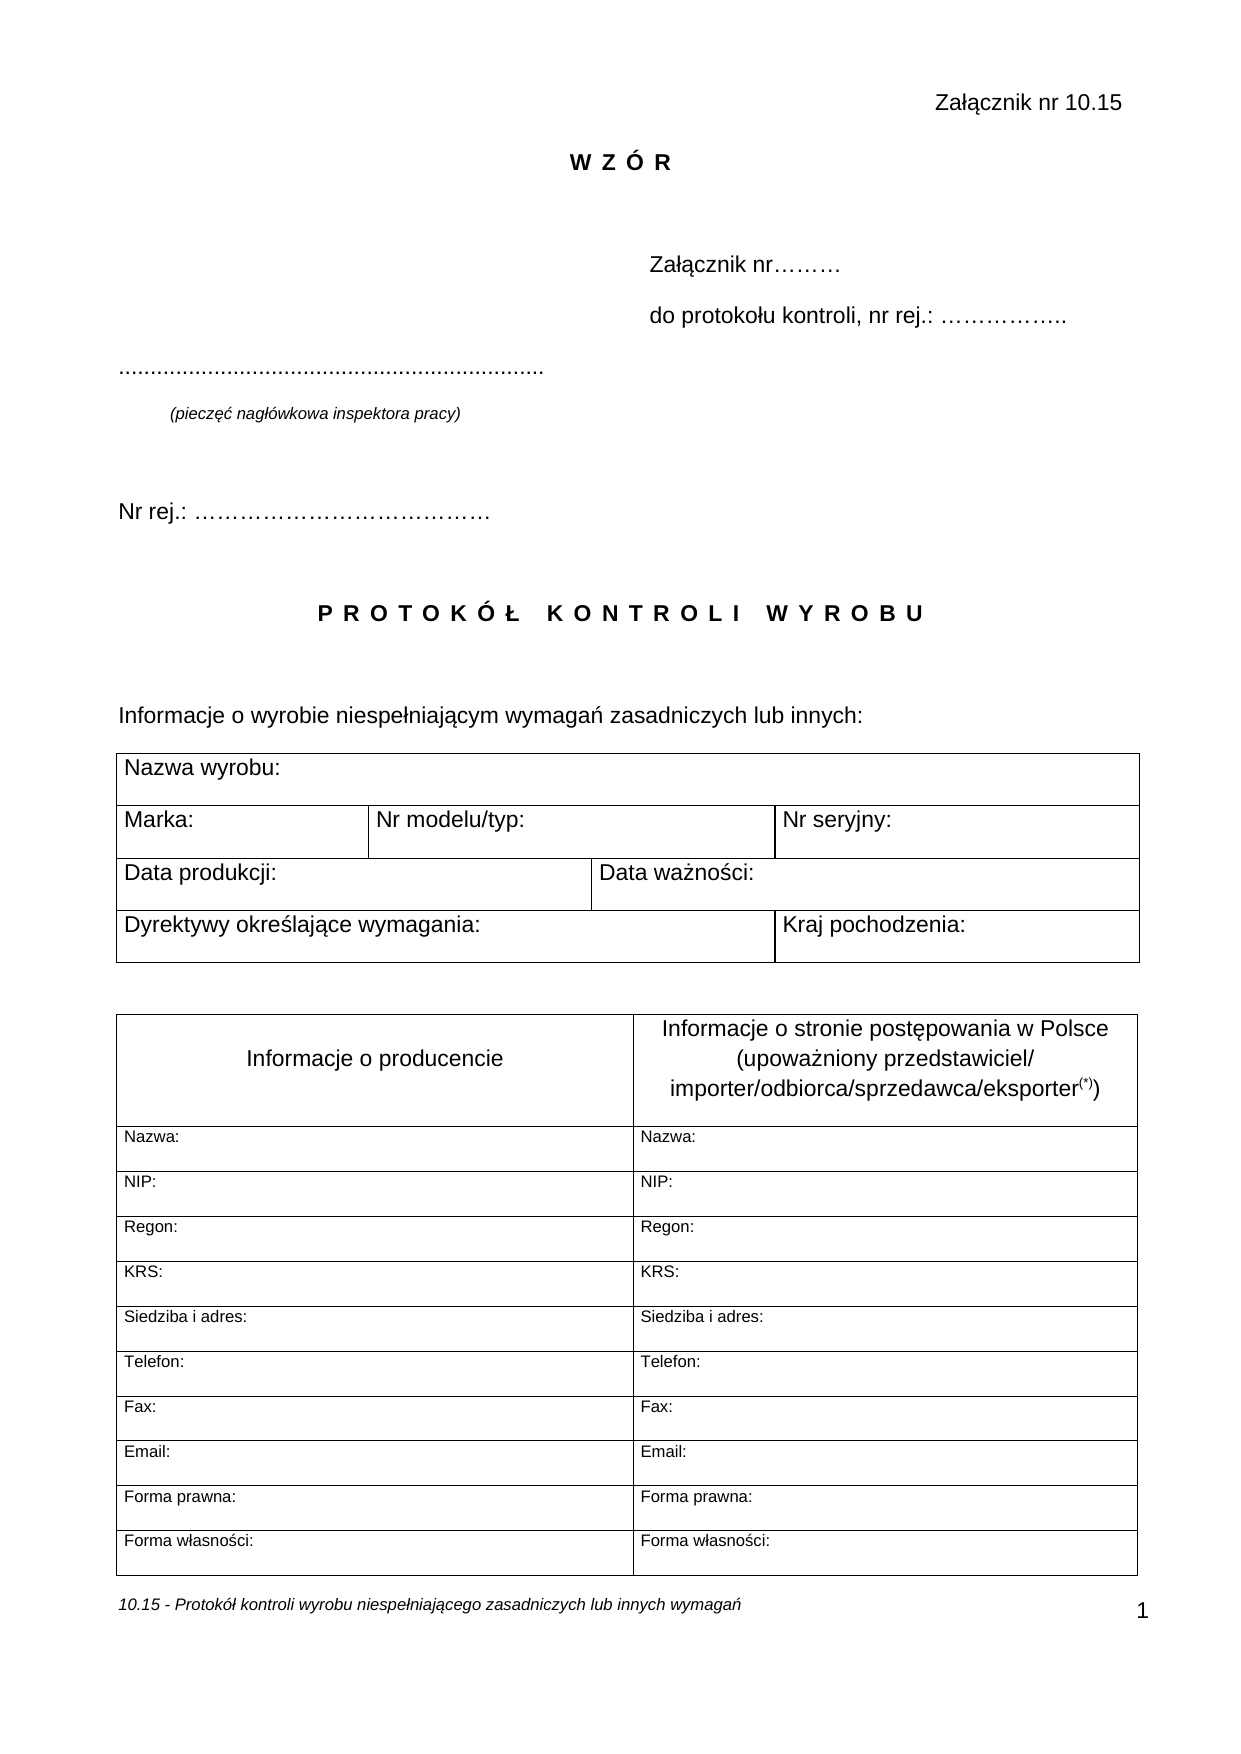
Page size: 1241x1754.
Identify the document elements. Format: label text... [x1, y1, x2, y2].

table_cell Forma własności: [634, 1531, 1137, 1575]
table_cell Data ważności: [592, 859, 1139, 909]
table_cell Email: [117, 1441, 633, 1485]
table_cell Marka: [117, 806, 368, 857]
table_cell Data produkcji: [117, 859, 591, 909]
table_cell Regon: [634, 1217, 1137, 1261]
table_cell Nazwa: [634, 1127, 1137, 1171]
table_cell Dyrektywy określające wymagania: [117, 911, 774, 962]
text WZÓR [118, 149, 1122, 175]
table_cell Forma prawna: [117, 1486, 633, 1530]
text Nr rej.: ………………………………… [118, 498, 1122, 524]
table_cell Nazwa: [117, 1127, 633, 1171]
text Załącznik nr……… [561, 251, 1122, 277]
text do protokołu kontroli, nr rej.: …………….. [561, 302, 1122, 328]
table_cell Forma własności: [117, 1531, 633, 1575]
table_cell Telefon: [634, 1352, 1137, 1396]
text ................................................................... [118, 353, 1122, 379]
text Załącznik nr 10.15 [118, 89, 1122, 115]
table_cell KRS: [117, 1262, 633, 1306]
table_cell Email: [634, 1441, 1137, 1485]
table_cell Forma prawna: [634, 1486, 1137, 1530]
table_cell Nr modelu/typ: [369, 806, 774, 857]
table_cell NIP: [634, 1172, 1137, 1216]
table_cell Siedziba i adres: [117, 1307, 633, 1351]
table_cell Telefon: [117, 1352, 633, 1396]
table_header Informacje o stronie postępowania w Polsce (upoważniony przedstawiciel/ importer/odbiorca/sprzedawca/eksporter(*)) [634, 1015, 1137, 1126]
text Informacje o wyrobie niespełniającym wymagań zasadniczych lub innych: [118, 702, 1122, 728]
table_cell Regon: [117, 1217, 633, 1261]
text PROTOKÓŁ KONTROLI WYROBU [118, 600, 1122, 626]
table_header Informacje o producencie [117, 1015, 633, 1126]
table_cell Nr seryjny: [776, 806, 1139, 857]
text (pieczęć nagłówkowa inspektora pracy) [118, 404, 1122, 423]
table_cell Kraj pochodzenia: [776, 911, 1139, 962]
table_cell KRS: [634, 1262, 1137, 1306]
table_header Nazwa wyrobu: [117, 754, 1139, 805]
table_cell Fax: [117, 1397, 633, 1440]
table_cell Fax: [634, 1397, 1137, 1440]
table_cell Siedziba i adres: [634, 1307, 1137, 1351]
table_cell NIP: [117, 1172, 633, 1216]
